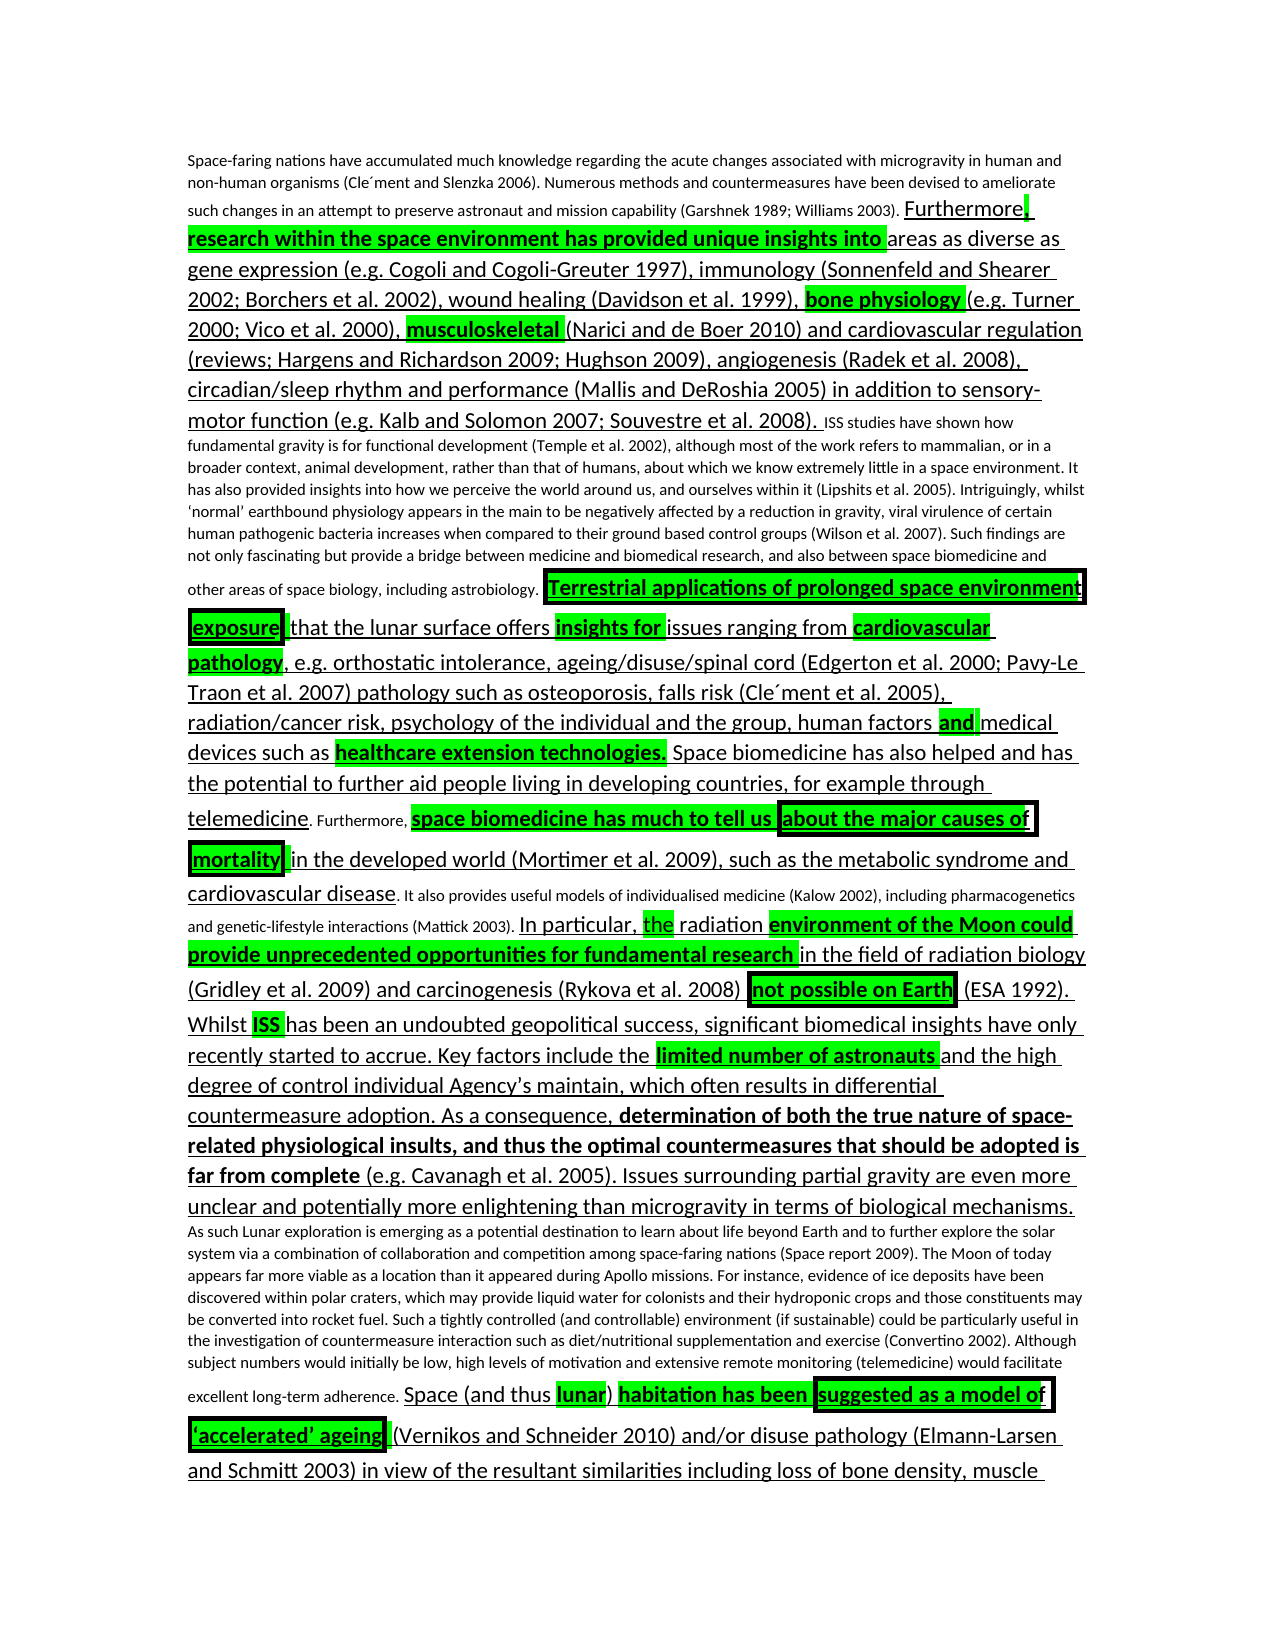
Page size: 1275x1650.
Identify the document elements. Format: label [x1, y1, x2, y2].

text [187, 150, 1087, 1484]
